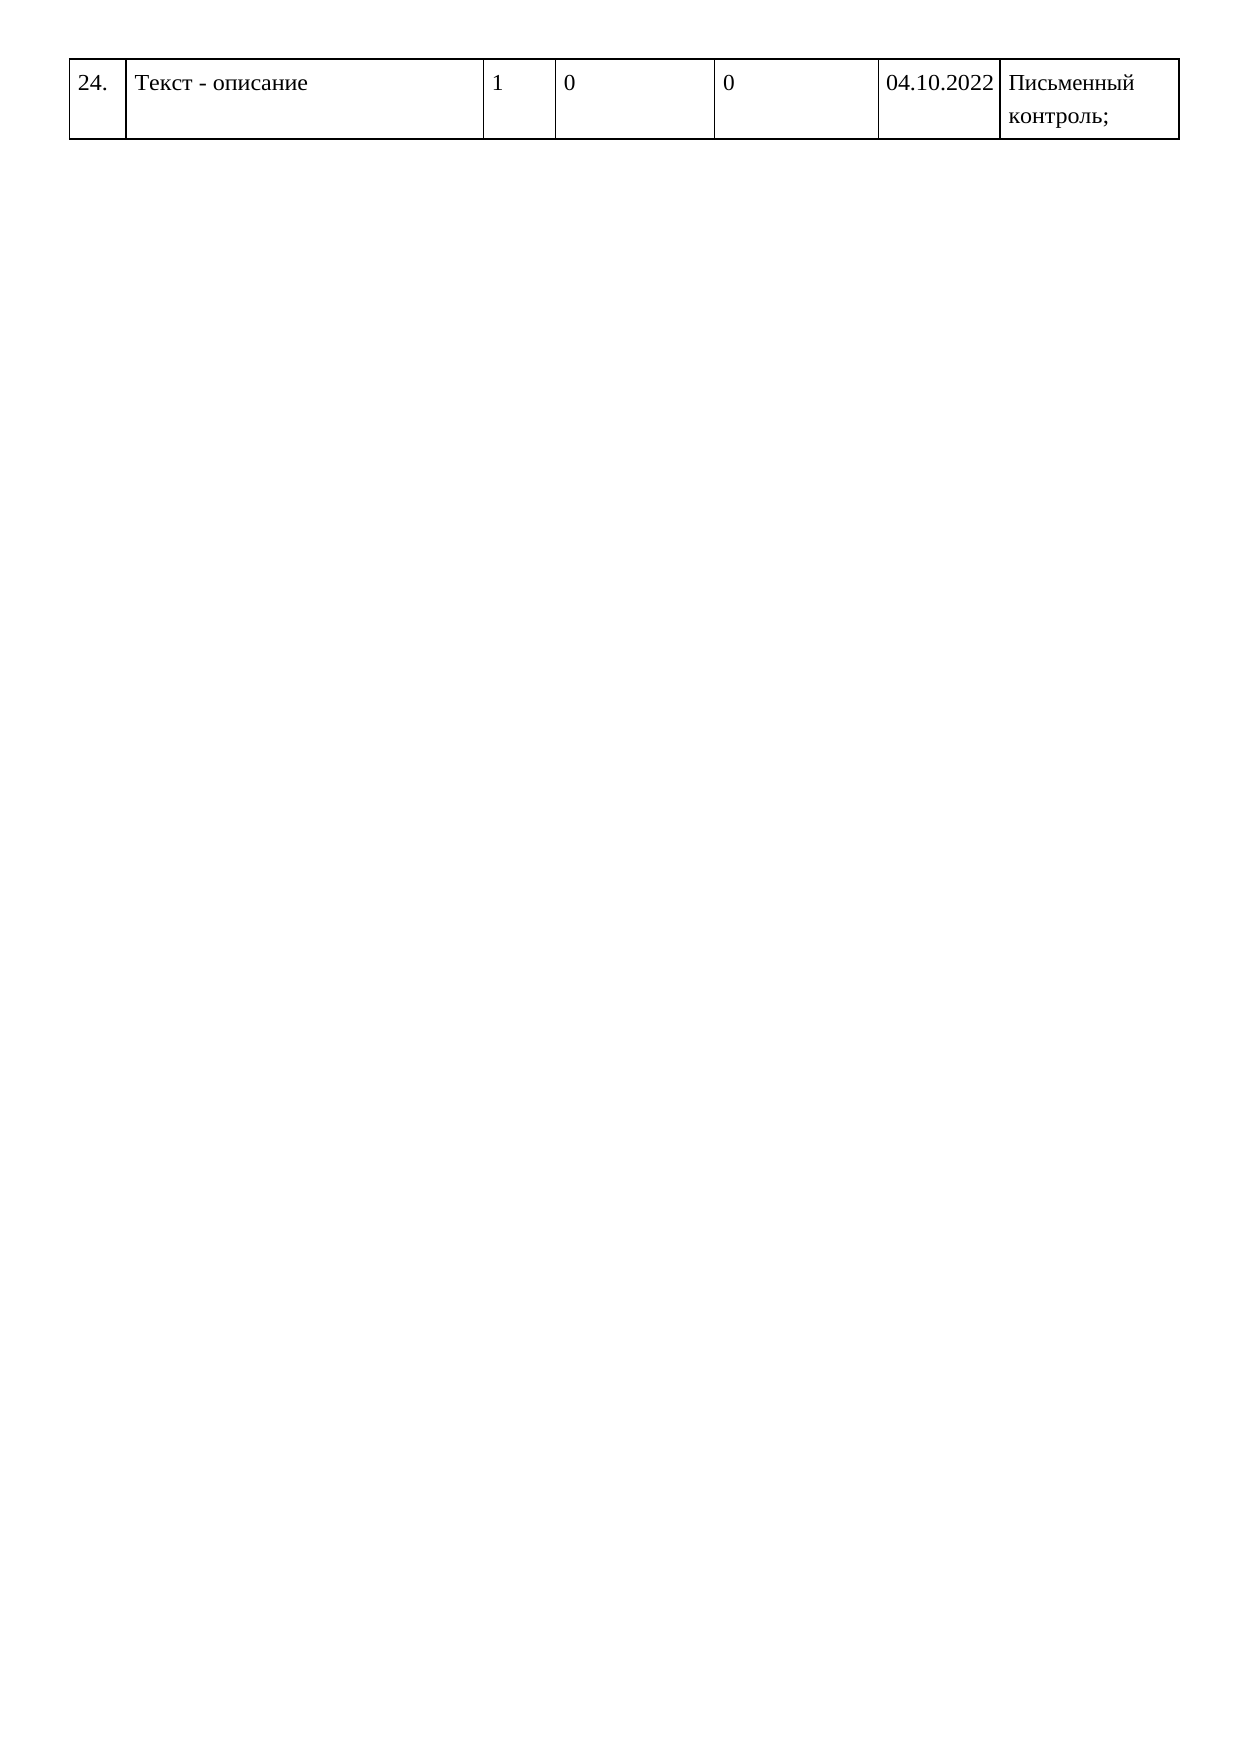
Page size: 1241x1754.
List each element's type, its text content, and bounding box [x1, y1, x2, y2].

table_cell 0 [556, 60, 714, 138]
table_cell 0 [715, 60, 878, 138]
table_cell 24. [70, 60, 125, 138]
table_cell 1 [484, 60, 555, 138]
table_cell 04.10.2022 [879, 60, 999, 138]
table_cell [1001, 60, 1178, 138]
table_cell Текст - описание [127, 60, 483, 138]
